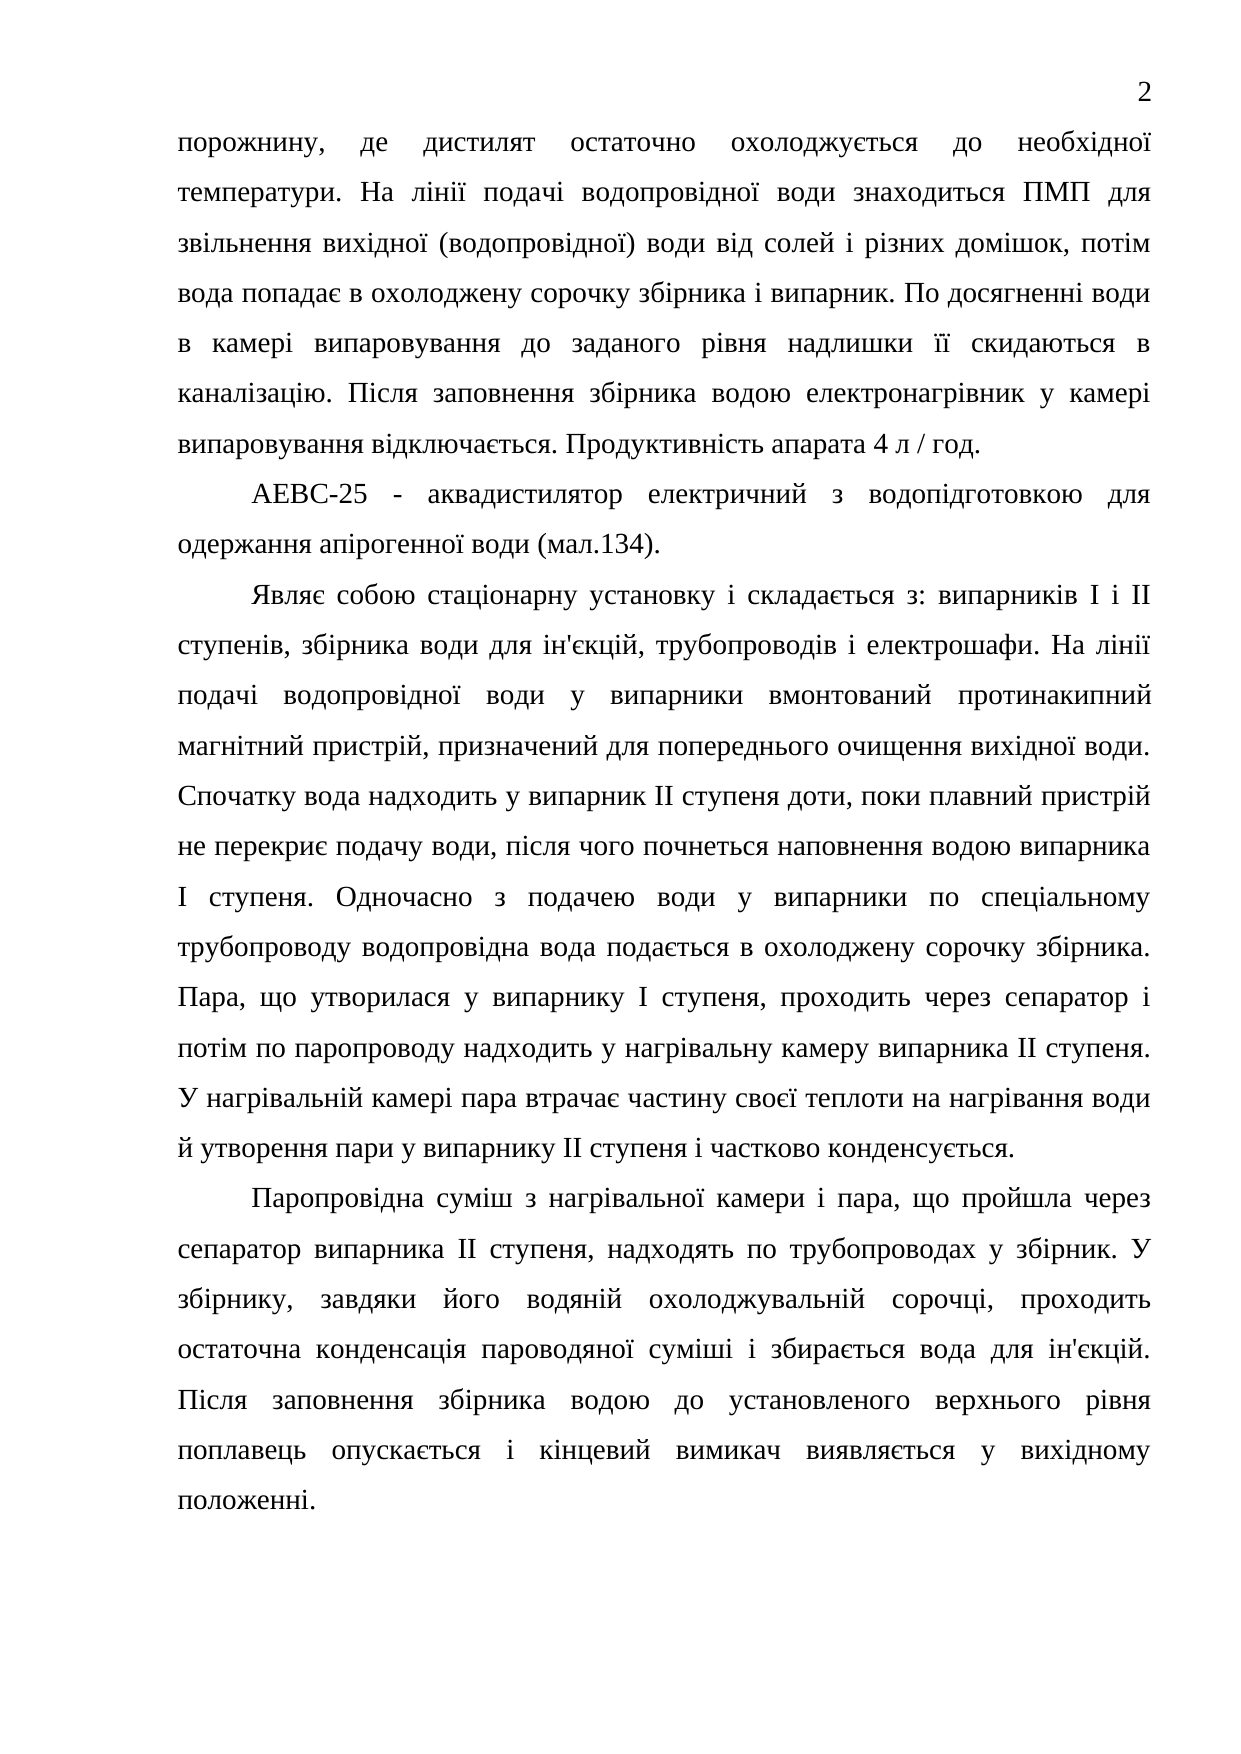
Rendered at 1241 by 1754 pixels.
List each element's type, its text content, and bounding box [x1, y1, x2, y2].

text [177, 124, 1152, 459]
text Паропровідна суміш з нагрівальної камери і пара, що пройшла через сепаратор випарника II ступеня, надходять по трубопроводах у збірник. У збірнику, завдяки його водяній охолоджувальній сорочці, проходить остаточна конденсація пароводяної суміші і збирається вода для ін'єкцій. Після заповнення збірника водою до установленого верхнього рівня поплавець опускається і кінцевий вимикач виявляється у вихідному положенні. [177, 1181, 1152, 1516]
text Являє собою стаціонарну установку і складається з: випарників І і II ступенів, збірника води для ін'єкцій, трубопроводів і електрошафи. На лінії подачі водопровідної води у випарники вмонтований протинакипний магнітний пристрій, призначений для попереднього очищення вихідної води. Спочатку вода надходить у випарник II ступеня доти, поки плавний пристрій не перекриє подачу води, після чого почнеться наповнення водою випарника І ступеня. Одночасно з подачею води у випарники по спеціальному трубопроводу водопровідна вода подається в охолоджену сорочку збірника. Пара, що утворилася у випарнику І ступеня, проходить через сепаратор і потім по паропроводу надходить у нагрівальну камеру випарника II ступеня. У нагрівальній камері пара втрачає частину своєї теплоти на нагрівання води й утворення пари у випарнику II ступеня і частково конденсується. [177, 577, 1152, 1164]
text АЕВС-25 - аквадистилятор електричний з водопідготовкою для одержання апірогенної води (мал.134). [177, 476, 1152, 560]
